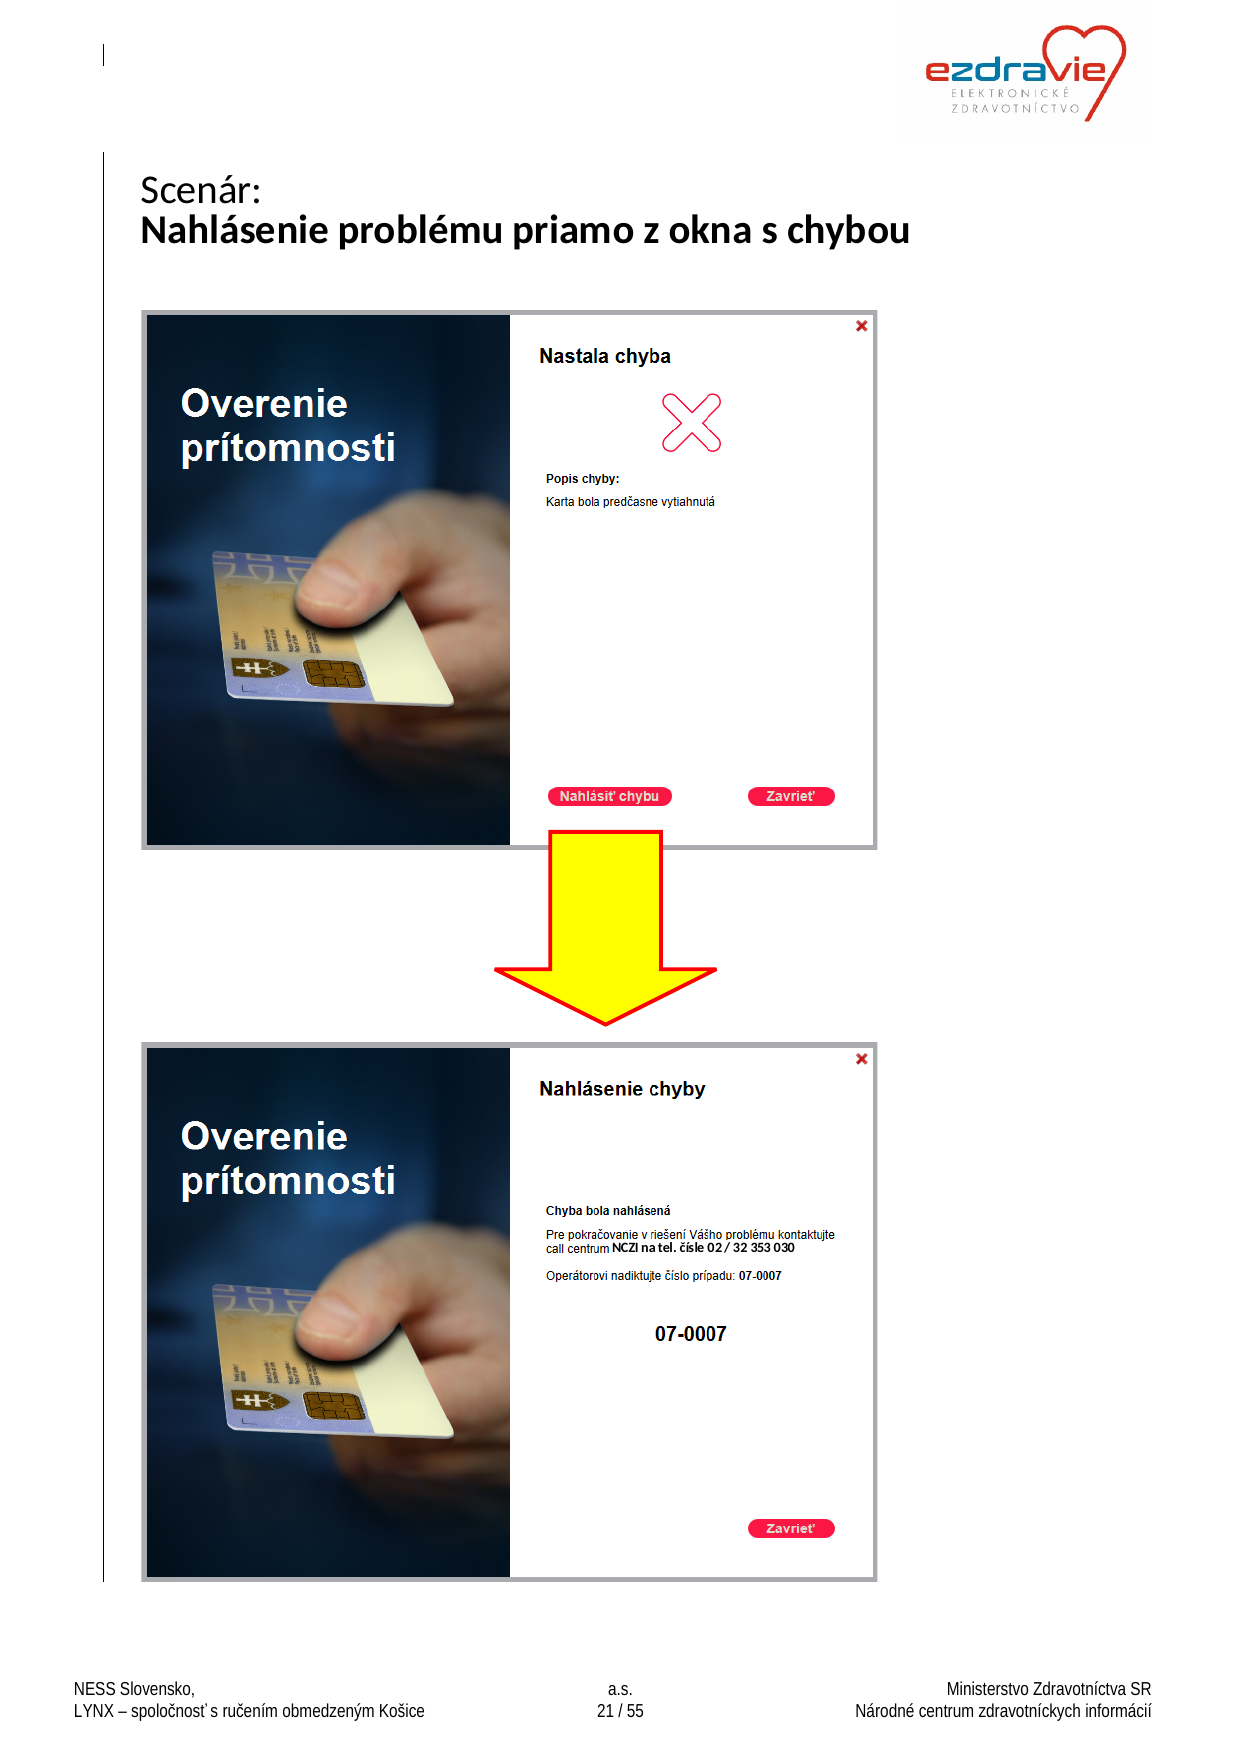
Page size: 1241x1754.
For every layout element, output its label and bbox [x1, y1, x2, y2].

picture [899, 3, 1152, 144]
